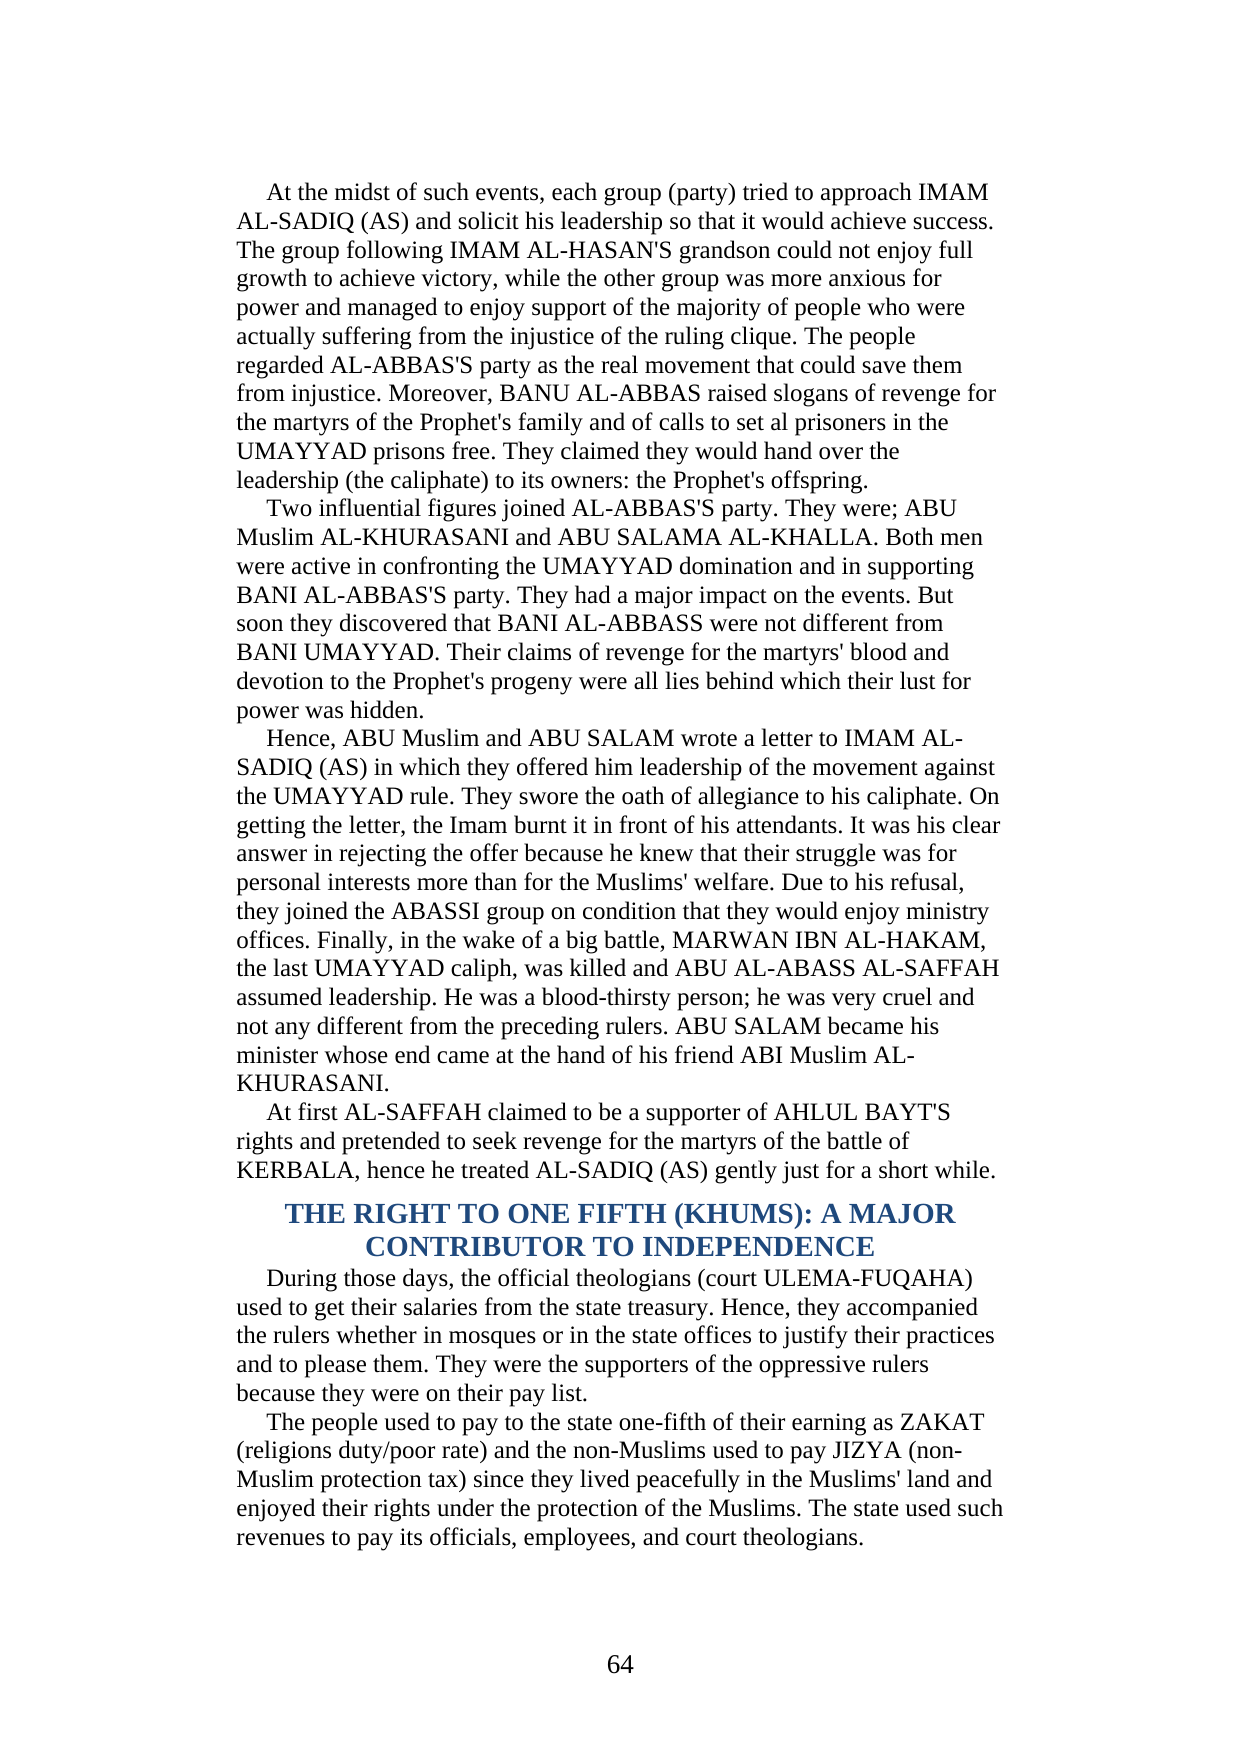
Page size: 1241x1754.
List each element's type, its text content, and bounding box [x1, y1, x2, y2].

text Hence, ABU Muslim and ABU SALAM wrote a letter to IMAM AL-SADIQ (AS) in which they offered him leadership of the movement against the UMAYYAD rule. They swore the oath of allegiance to his caliphate. On getting the letter, the Imam burnt it in front of his attendants. It was his clear answer in rejecting the offer because he knew that their struggle was for personal interests more than for the Muslims' welfare. Due to his refusal, they joined the ABASSI group on condition that they would enjoy ministry offices. Finally, in the wake of a big battle, MARWAN IBN AL-HAKAM, the last UMAYYAD caliph, was killed and ABU AL-ABASS AL-SAFFAH assumed leadership. He was a blood-thirsty person; he was very cruel and not any different from the preceding rulers. ABU SALAM became his minister whose end came at the hand of his friend ABI Muslim AL-KHURASANI. [236, 723, 1004, 1097]
text Two influential figures joined AL-ABBAS'S party. They were; ABU Muslim AL-KHURASANI and ABU SALAMA AL-KHALLA. Both men were active in confronting the UMAYYAD domination and in supporting BANI AL-ABBAS'S party. They had a major impact on the events. But soon they discovered that BANI AL-ABBASS were not different from BANI UMAYYAD. Their claims of revenge for the martyrs' blood and devotion to the Prophet's progeny were all lies behind which their lust for power was hidden. [236, 493, 1004, 723]
text During those days, the official theologians (court ULEMA-FUQAHA) used to get their salaries from the state treasury. Hence, they accompanied the rulers whether in mosques or in the state offices to justify their practices and to please them. They were the supporters of the oppressive rulers because they were on their pay list. [236, 1263, 1004, 1407]
text The people used to pay to the state one-fifth of their earning as ZAKAT (religions duty/poor rate) and the non-Muslims used to pay JIZYA (non-Muslim protection tax) since they lived peacefully in the Muslims' land and enjoyed their rights under the protection of the Muslims. The state used such revenues to pay its officials, employees, and court theologians. [236, 1407, 1004, 1551]
subtitle THE RIGHT TO ONE FIFTH (KHUMS): A MAJOR CONTRIBUTOR TO INDEPENDENCE [236, 1196, 1004, 1263]
text At the midst of such events, each group (party) tried to approach IMAM AL-SADIQ (AS) and solicit his leadership so that it would achieve success. The group following IMAM AL-HASAN'S grandson could not enjoy full growth to achieve victory, while the other group was more anxious for power and managed to enjoy support of the majority of people who were actually suffering from the injustice of the ruling clique. The people regarded AL-ABBAS'S party as the real movement that could save them from injustice. Moreover, BANU AL-ABBAS raised slogans of revenge for the martyrs of the Prophet's family and of calls to set al prisoners in the UMAYYAD prisons free. They claimed they would hand over the leadership (the caliphate) to its owners: the Prophet's offspring. [236, 177, 1004, 493]
text At first AL-SAFFAH claimed to be a supporter of AHLUL BAYT'S rights and pretended to seek revenge for the martyrs of the battle of KERBALA, hence he treated AL-SADIQ (AS) gently just for a short while. [236, 1097, 1004, 1183]
